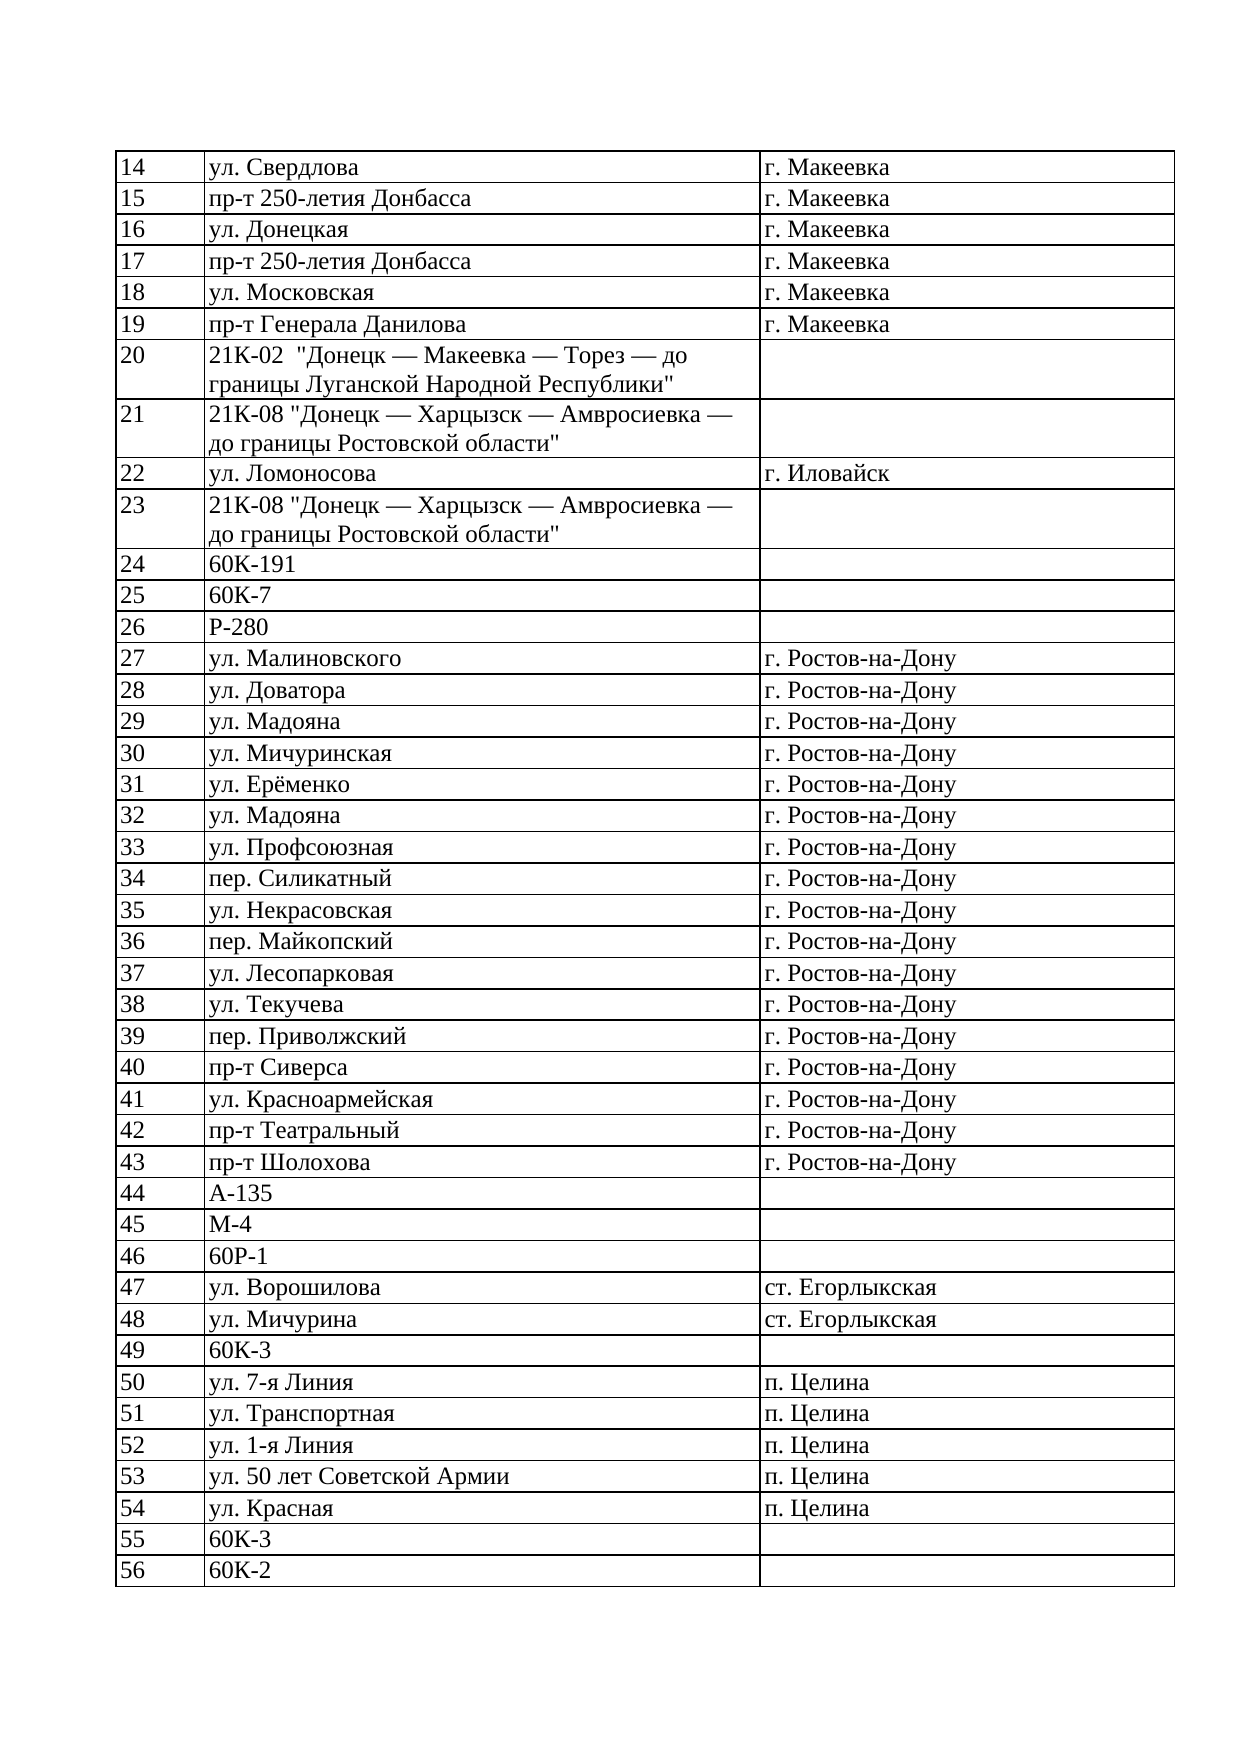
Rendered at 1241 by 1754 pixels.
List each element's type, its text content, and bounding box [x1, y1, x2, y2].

table_cell 25 [117, 581, 204, 610]
table_cell 43 [117, 1147, 204, 1177]
table_cell пр-т Генерала Данилова [205, 309, 759, 339]
table_cell ул. Свердлова [205, 152, 759, 181]
table_cell А-135 [205, 1178, 759, 1208]
table_cell г. Ростов-на-Дону [761, 1021, 1174, 1051]
table_cell 35 [117, 895, 204, 925]
table_cell 49 [117, 1336, 204, 1365]
table_cell 26 [117, 612, 204, 642]
table_cell пер. Силикатный [205, 864, 759, 893]
table_cell 53 [117, 1461, 204, 1491]
table_cell ул. Донецкая [205, 215, 759, 244]
table_cell ул. Некрасовская [205, 895, 759, 925]
table_cell 18 [117, 277, 204, 307]
table_cell 44 [117, 1178, 204, 1208]
table_cell г. Ростов-на-Дону [761, 738, 1174, 768]
table_cell ул. 50 лет Советской Армии [205, 1461, 759, 1491]
table_cell г. Ростов-на-Дону [761, 958, 1174, 988]
table_cell 27 [117, 643, 204, 673]
table_cell г. Ростов-на-Дону [761, 1084, 1174, 1114]
table_cell 55 [117, 1524, 204, 1554]
table_cell 21К-08 "Донецк — Харцызск — Амвросиевка — до границы Ростовской области" [205, 400, 759, 457]
table_cell ул. 1-я Линия [205, 1430, 759, 1460]
table_cell 34 [117, 864, 204, 893]
table_cell ул. Доватора [205, 675, 759, 705]
table_cell г. Ростов-на-Дону [761, 769, 1174, 799]
table_cell г. Макеевка [761, 183, 1174, 213]
table_cell ул. Лесопарковая [205, 958, 759, 988]
table_cell 31 [117, 769, 204, 799]
table_cell 60К-3 [205, 1336, 759, 1365]
table_cell г. Макеевка [761, 309, 1174, 339]
table_cell [761, 549, 1174, 579]
table_cell г. Ростов-на-Дону [761, 801, 1174, 831]
table_cell 60К-191 [205, 549, 759, 579]
table_cell М-4 [205, 1210, 759, 1239]
table_cell 37 [117, 958, 204, 988]
table_cell г. Макеевка [761, 246, 1174, 276]
table_cell г. Ростов-на-Дону [761, 706, 1174, 736]
table_cell ул. Мадояна [205, 801, 759, 831]
table_cell [761, 1178, 1174, 1208]
table_cell пер. Майкопский [205, 927, 759, 956]
table_cell п. Целина [761, 1398, 1174, 1428]
table_cell г. Макеевка [761, 152, 1174, 181]
table_cell ул. Ерёменко [205, 769, 759, 799]
table_cell г. Ростов-на-Дону [761, 1147, 1174, 1177]
table_cell ул. Московская [205, 277, 759, 307]
table_cell пр-т Театральный [205, 1115, 759, 1145]
table_cell 21 [117, 400, 204, 457]
table_cell п. Целина [761, 1461, 1174, 1491]
table_cell 60К-7 [205, 581, 759, 610]
table_cell г. Иловайск [761, 458, 1174, 488]
table_cell пр-т Сиверса [205, 1052, 759, 1082]
table_cell ул. Профсоюзная [205, 832, 759, 862]
table_cell 21К-02 "Донецк — Макеевка — Торез — до границы Луганской Народной Республики" [205, 340, 759, 398]
table_cell ул. Мичурина [205, 1304, 759, 1334]
table_cell 19 [117, 309, 204, 339]
table_cell 21К-08 "Донецк — Харцызск — Амвросиевка — до границы Ростовской области" [205, 490, 759, 547]
table_cell [761, 1524, 1174, 1554]
table_cell 38 [117, 990, 204, 1019]
table_cell ул. Красная [205, 1493, 759, 1523]
table_cell пр-т 250-летия Донбасса [205, 183, 759, 213]
table_cell 41 [117, 1084, 204, 1114]
table_cell г. Макеевка [761, 215, 1174, 244]
table_cell 23 [117, 490, 204, 547]
table_cell ул. 7-я Линия [205, 1367, 759, 1397]
table_cell 60К-2 [205, 1556, 759, 1586]
table_cell г. Ростов-на-Дону [761, 1052, 1174, 1082]
table_cell 24 [117, 549, 204, 579]
table_cell ул. Ломоносова [205, 458, 759, 488]
table_cell п. Целина [761, 1367, 1174, 1397]
table_cell ул. Красноармейская [205, 1084, 759, 1114]
table_cell [761, 581, 1174, 610]
table_cell 29 [117, 706, 204, 736]
table_cell [761, 1241, 1174, 1271]
table_cell 28 [117, 675, 204, 705]
table_cell ст. Егорлыкская [761, 1273, 1174, 1302]
table_cell 54 [117, 1493, 204, 1523]
table_cell 48 [117, 1304, 204, 1334]
table_cell 15 [117, 183, 204, 213]
table_cell ул. Транспортная [205, 1398, 759, 1428]
table_cell г. Ростов-на-Дону [761, 1115, 1174, 1145]
table_cell г. Ростов-на-Дону [761, 832, 1174, 862]
table_cell г. Ростов-на-Дону [761, 895, 1174, 925]
table_cell [761, 1336, 1174, 1365]
table_cell 47 [117, 1273, 204, 1302]
table_cell 42 [117, 1115, 204, 1145]
table_cell ул. Ворошилова [205, 1273, 759, 1302]
table_cell ул. Текучева [205, 990, 759, 1019]
table_cell [761, 612, 1174, 642]
table_cell 33 [117, 832, 204, 862]
table_cell [761, 490, 1174, 547]
table_cell [761, 1556, 1174, 1586]
table_cell 40 [117, 1052, 204, 1082]
table_cell г. Ростов-на-Дону [761, 927, 1174, 956]
table_cell 51 [117, 1398, 204, 1428]
table_cell г. Макеевка [761, 277, 1174, 307]
table_cell [761, 1210, 1174, 1239]
table_cell 50 [117, 1367, 204, 1397]
table_cell 32 [117, 801, 204, 831]
table_cell 46 [117, 1241, 204, 1271]
table_cell п. Целина [761, 1430, 1174, 1460]
table_cell Р-280 [205, 612, 759, 642]
table_cell 45 [117, 1210, 204, 1239]
table_cell 14 [117, 152, 204, 181]
table_cell 17 [117, 246, 204, 276]
table_cell 60Р-1 [205, 1241, 759, 1271]
table_cell г. Ростов-на-Дону [761, 864, 1174, 893]
table_cell 22 [117, 458, 204, 488]
table_cell пр-т 250-летия Донбасса [205, 246, 759, 276]
table_cell ул. Мичуринская [205, 738, 759, 768]
table_cell 36 [117, 927, 204, 956]
table_cell ст. Егорлыкская [761, 1304, 1174, 1334]
table_cell ул. Малиновского [205, 643, 759, 673]
table_cell [761, 400, 1174, 457]
table_cell 39 [117, 1021, 204, 1051]
table_cell пер. Приволжский [205, 1021, 759, 1051]
table_cell [761, 340, 1174, 398]
table_cell г. Ростов-на-Дону [761, 990, 1174, 1019]
table_cell 60К-3 [205, 1524, 759, 1554]
table_cell 52 [117, 1430, 204, 1460]
table_cell п. Целина [761, 1493, 1174, 1523]
table_cell г. Ростов-на-Дону [761, 643, 1174, 673]
table_cell 30 [117, 738, 204, 768]
table_cell пр-т Шолохова [205, 1147, 759, 1177]
table_cell 20 [117, 340, 204, 398]
table_cell 56 [117, 1556, 204, 1586]
table_cell 16 [117, 215, 204, 244]
table_cell г. Ростов-на-Дону [761, 675, 1174, 705]
table_cell ул. Мадояна [205, 706, 759, 736]
